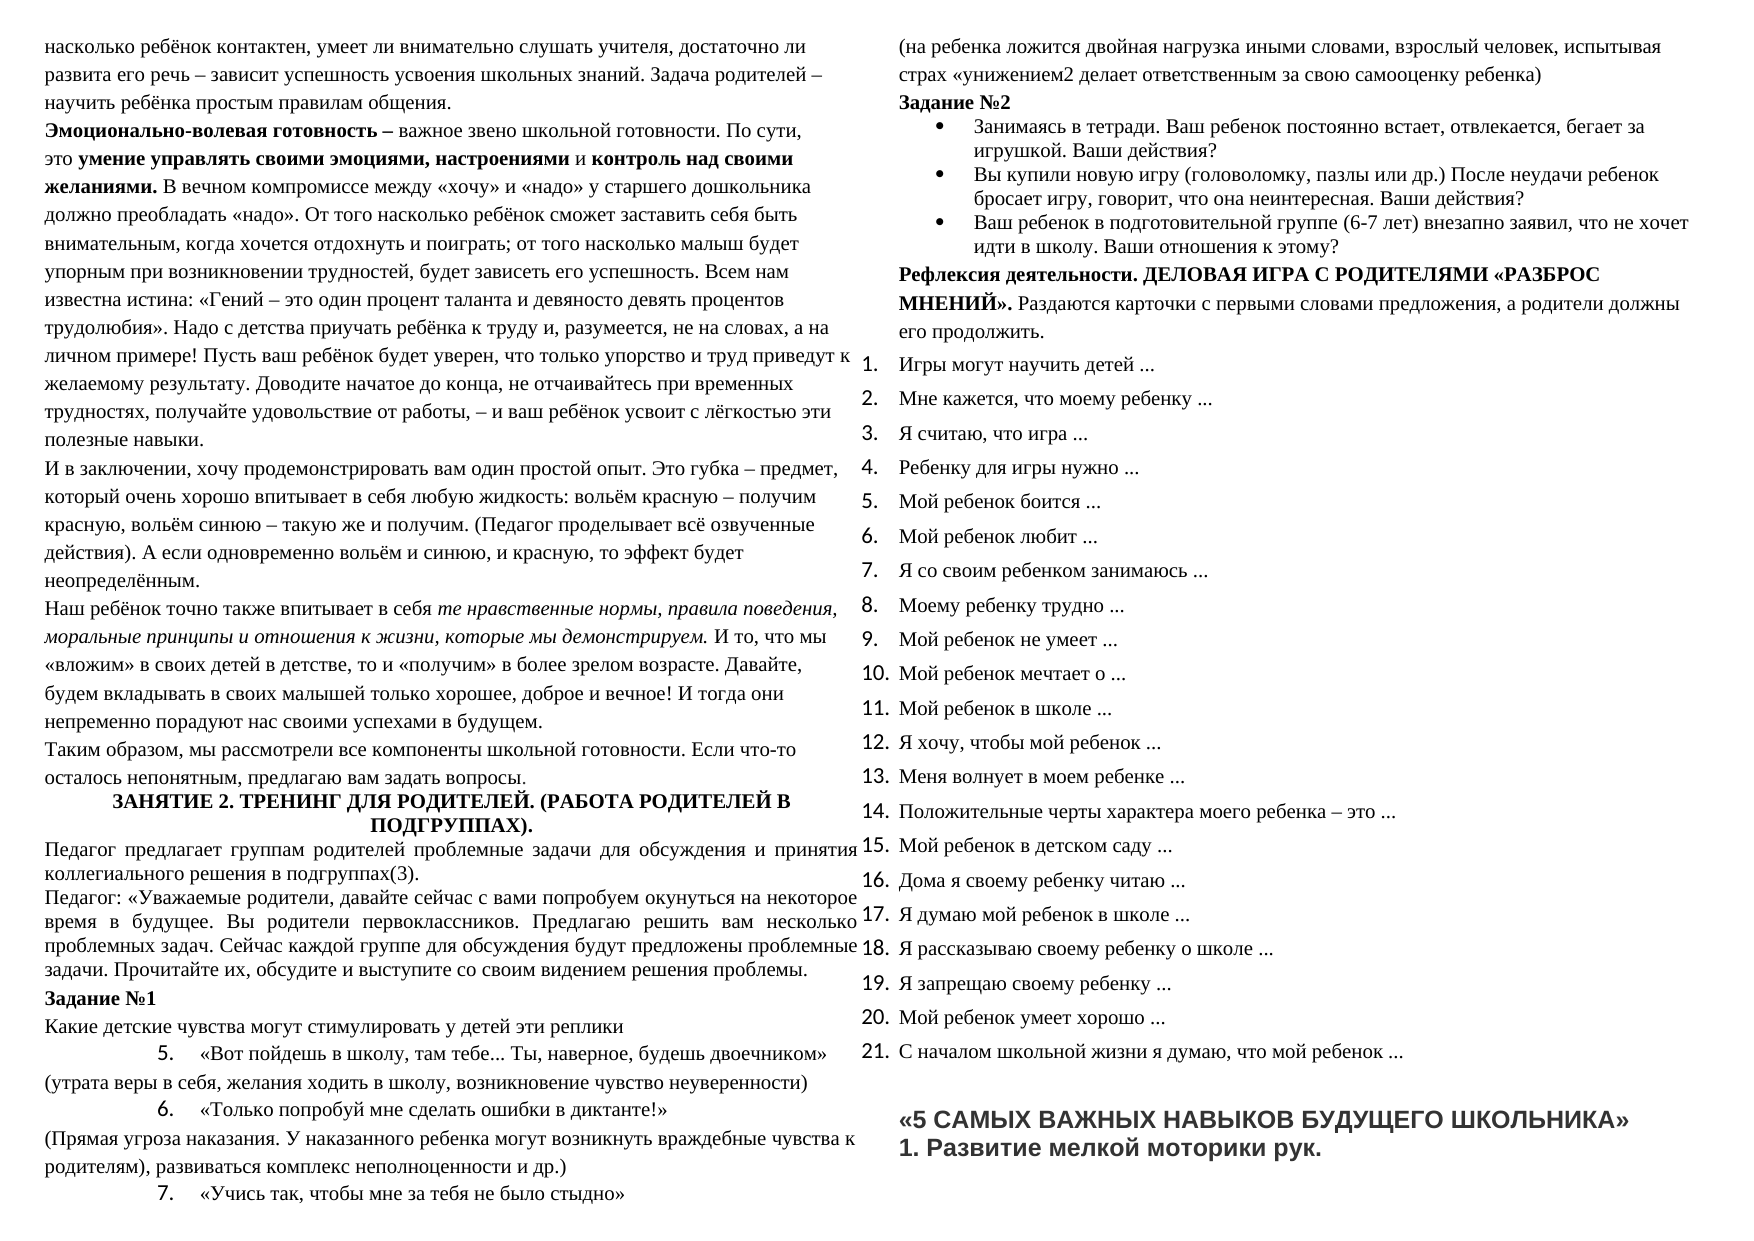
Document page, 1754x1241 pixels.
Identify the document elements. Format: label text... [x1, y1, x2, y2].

text Таким образом, мы рассмотрели все компоненты школьной готовности. Если что-то осталось непонятным, предлагаю вам задать вопросы. [44, 733, 858, 789]
text И в заключении, хочу продемонстрировать вам один простой опыт. Это губка – предмет, который очень хорошо впитывает в себя любую жидкость: вольём красную – получим красную, вольём синюю – такую же и получим. (Педагог проделывает всё озвученные действия). А если одновременно вольём и синюю, и красную, то эффект будет неопределённым. [44, 451, 858, 592]
list Дома я своему ребенку читаю ... [878, 858, 1713, 893]
list Положительные черты характера моего ребенка – это ... [878, 789, 1713, 824]
text (на ребенка ложится двойная нагрузка иными словами, взрослый человек, испытывая страх «унижением2 делает ответственным за свою самооценку ребенка) [898, 29, 1713, 86]
text «5 САМЫХ ВАЖНЫХ НАВЫКОВ БУДУЩЕГО ШКОЛЬНИКА» [898, 1104, 1713, 1133]
text Какие детские чувства могут стимулировать у детей эти реплики [44, 1009, 858, 1038]
text (утрата веры в себя, желания ходить в школу, возникновение чувство неуверенности) [44, 1066, 858, 1094]
text Задание №1 [44, 981, 858, 1009]
list Мой ребенок не умеет ... [878, 618, 1713, 652]
text Педагог: «Уважаемые родители, давайте сейчас с вами попробуем окунуться на некоторое время в будущее. Вы родители первоклассников. Предлагаю решить вам несколько проблемных задач. Сейчас каждой группе для обсуждения будут предложены проблемные задачи. Прочитайте их, обсудите и выступите со своим видением решения проблемы. [44, 885, 858, 981]
list Я считаю, что игра ... [878, 411, 1713, 446]
list Мне кажется, что моему ребенку ... [878, 377, 1713, 411]
list Мой ребенок мечтает о ... [878, 652, 1713, 686]
text Эмоционально-волевая готовность – важное звено школьной готовности. По сути, это умение управлять своими эмоциями, настроениями и контроль над своими желаниями. В вечном компромиссе между «хочу» и «надо» у старшего дошкольника должно преобладать «надо». От того насколько ребёнок сможет заставить себя быть внимательным, когда хочется отдохнуть и поиграть; от того насколько малыш будет упорным при возникновении трудностей, будет зависеть его успешность. Всем нам известна истина: «Гений – это один процент таланта и девяносто девять процентов трудолюбия». Надо с детства приучать ребёнка к труду и, разумеется, не на словах, а на личном примере! Пусть ваш ребёнок будет уверен, что только упорство и труд приведут к желаемому результату. Доводите начатое до конца, не отчаивайтесь при временных трудностях, получайте удовольствие от работы, – и ваш ребёнок усвоит с лёгкостью эти полезные навыки. [44, 114, 858, 451]
list «Только попробуй мне сделать ошибки в диктанте!» [157, 1094, 858, 1122]
text Рефлексия деятельности. ДЕЛОВАЯ ИГРА С РОДИТЕЛЯМИ «РАЗБРОС МНЕНИЙ». Раздаются карточки с первыми словами предложения, а родители должны его продолжить. [898, 258, 1713, 343]
list Вы купили новую игру (головоломку, пазлы или др.) После неудачи ребенок бросает игру, говорит, что она неинтересная. Ваши действия? [936, 162, 1713, 210]
list Мой ребенок в школе ... [878, 686, 1713, 721]
list Мой ребенок боится ... [878, 480, 1713, 514]
list Ребенку для игры нужно ... [878, 446, 1713, 480]
list Ваш ребенок в подготовительной группе (6-7 лет) внезапно заявил, что не хочет идти в школу. Ваши отношения к этому? [936, 210, 1713, 258]
list Я рассказываю своему ребенку о школе ... [878, 927, 1713, 961]
list Мой ребенок в детском саду ... [878, 824, 1713, 858]
list «Учись так, чтобы мне за тебя не было стыдно» [157, 1178, 858, 1206]
list С началом школьной жизни я думаю, что мой ребенок ... [878, 1030, 1713, 1064]
text (Прямая угроза наказания. У наказанного ребенка могут возникнуть враждебные чувства к родителям), развиваться комплекс неполноценности и др.) [44, 1122, 858, 1178]
text Задание №2 [898, 86, 1713, 114]
list Моему ребенку трудно ... [878, 583, 1713, 618]
list Занимаясь в тетради. Ваш ребенок постоянно встает, отвлекается, бегает за игрушкой. Ваши действия? [936, 114, 1713, 162]
list Я хочу, чтобы мой ребенок ... [878, 721, 1713, 755]
list Меня волнует в моем ребенке ... [878, 755, 1713, 789]
text 1. Развитие мелкой моторики рук. [898, 1133, 1713, 1162]
list Мой ребенок любит ... [878, 514, 1713, 549]
text Наш ребёнок точно также впитывает в себя те нравственные нормы, правила поведения, моральные принципы и отношения к жизни, которые мы демонстрируем. И то, что мы «вложим» в своих детей в детстве, то и «получим» в более зрелом возрасте. Давайте, будем вкладывать в своих малышей только хорошее, доброе и вечное! И тогда они непременно порадуют нас своими успехами в будущем. [44, 592, 858, 733]
text Педагог предлагает группам родителей проблемные задачи для обсуждения и принятия коллегиального решения в подгруппах(3). [44, 837, 858, 885]
list Мой ребенок умеет хорошо ... [878, 996, 1713, 1030]
text ЗАНЯТИЕ 2. ТРЕНИНГ ДЛЯ РОДИТЕЛЕЙ. (РАБОТА РОДИТЕЛЕЙ В ПОДГРУППАХ). [44, 789, 858, 837]
list Я думаю мой ребенок в школе ... [878, 893, 1713, 927]
list «Вот пойдешь в школу, там тебе... Ты, наверное, будешь двоечником» [157, 1038, 858, 1066]
list Я запрещаю своему ребенку ... [878, 961, 1713, 996]
list Игры могут научить детей ... [878, 343, 1713, 377]
list Я со своим ребенком занимаюсь ... [878, 549, 1713, 583]
